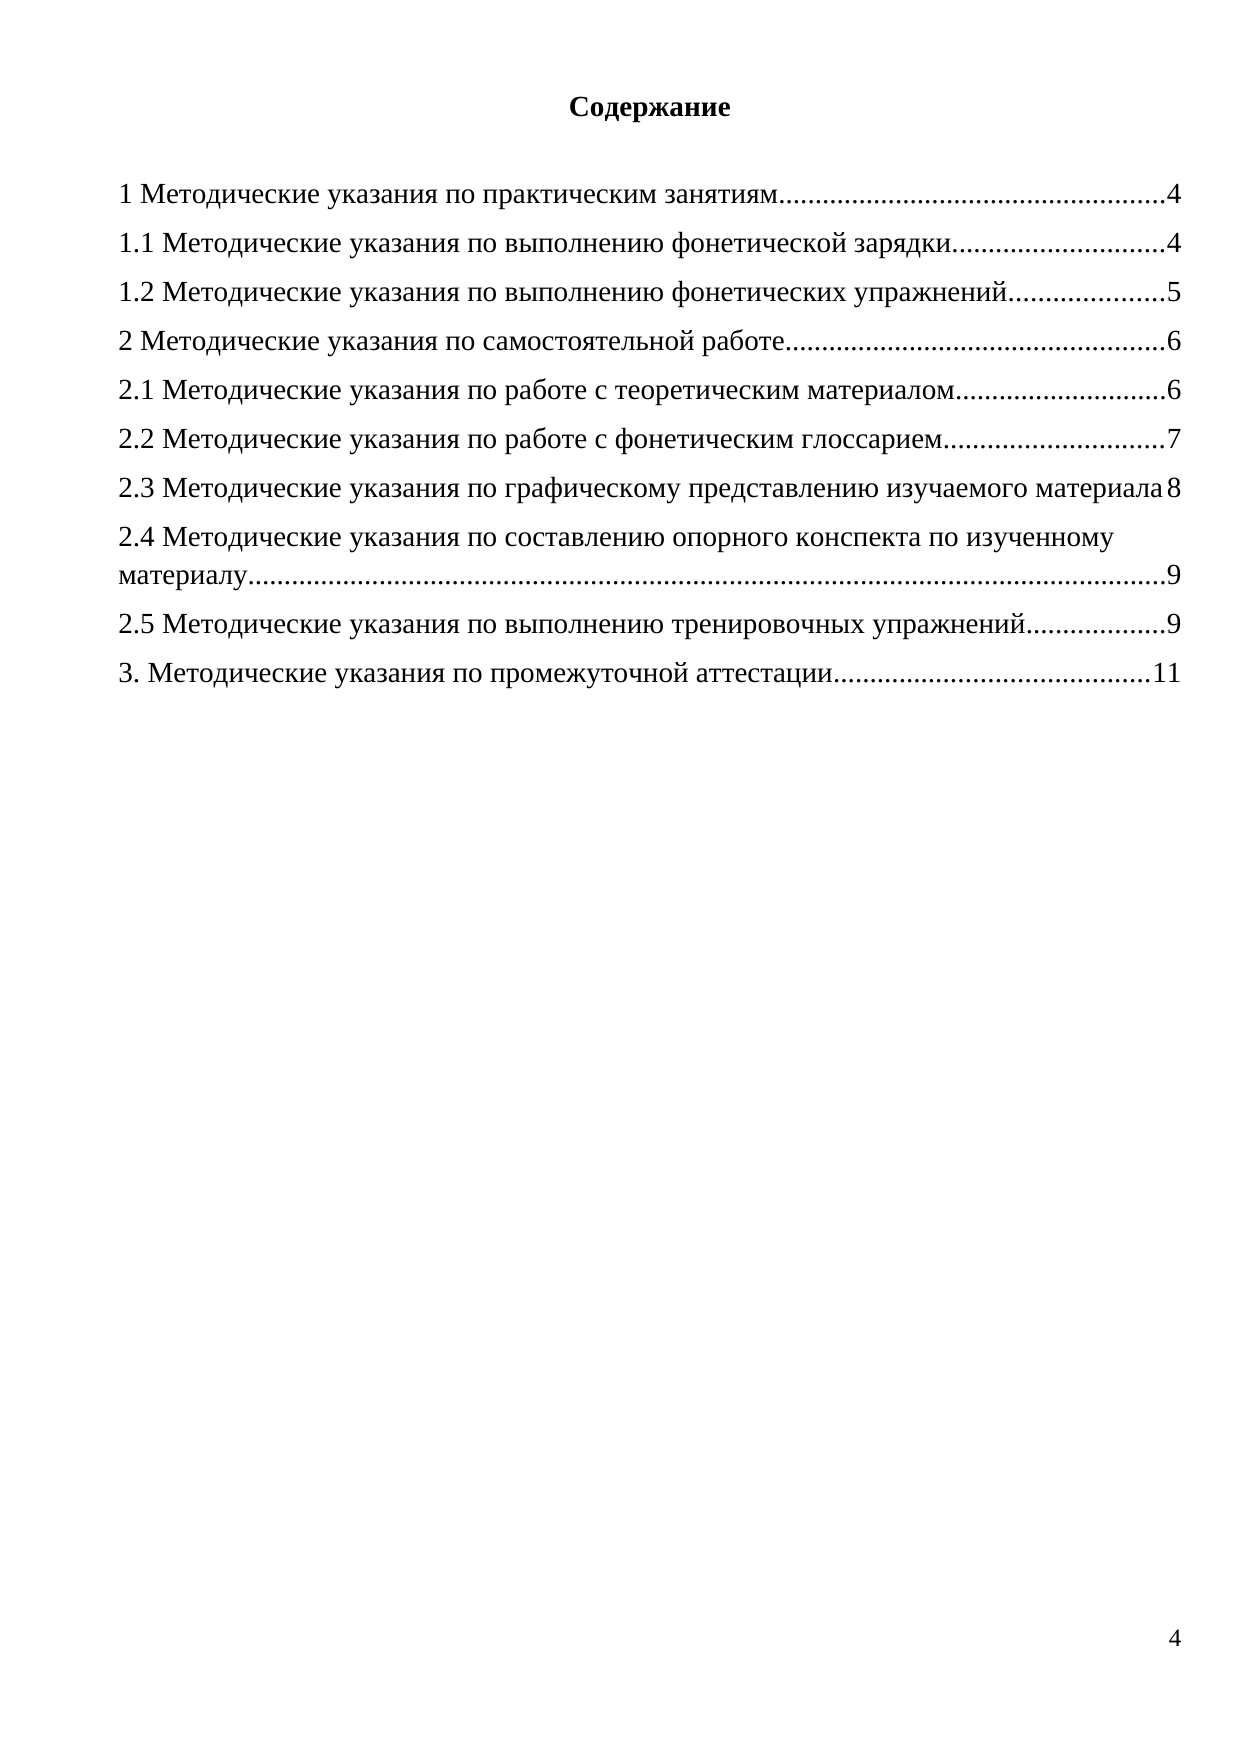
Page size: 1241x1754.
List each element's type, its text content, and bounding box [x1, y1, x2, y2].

text 2 Методические указания по самостоятельной работе 6 [118, 323, 1181, 357]
text 1.2 Методические указания по выполнению фонетических упражнений 5 [118, 274, 1181, 308]
text 2.4 Методические указания по составлению опорного конспекта по изученному материалу 9 [118, 519, 1181, 591]
text 1 Методические указания по практическим занятиям 4 [118, 176, 1181, 210]
text 3. Методические указания по промежуточной аттестации 11 [118, 655, 1181, 689]
text 1.1 Методические указания по выполнению фонетической зарядки 4 [118, 225, 1181, 259]
text 2.5 Методические указания по выполнению тренировочных упражнений 9 [118, 606, 1181, 640]
text 2.1 Методические указания по работе с теоретическим материалом 6 [118, 372, 1181, 406]
text Содержание [118, 89, 1181, 122]
text 2.3 Методические указания по графическому представлению изучаемого материала 8 [118, 470, 1181, 503]
text 2.2 Методические указания по работе с фонетическим глоссарием 7 [118, 421, 1181, 454]
